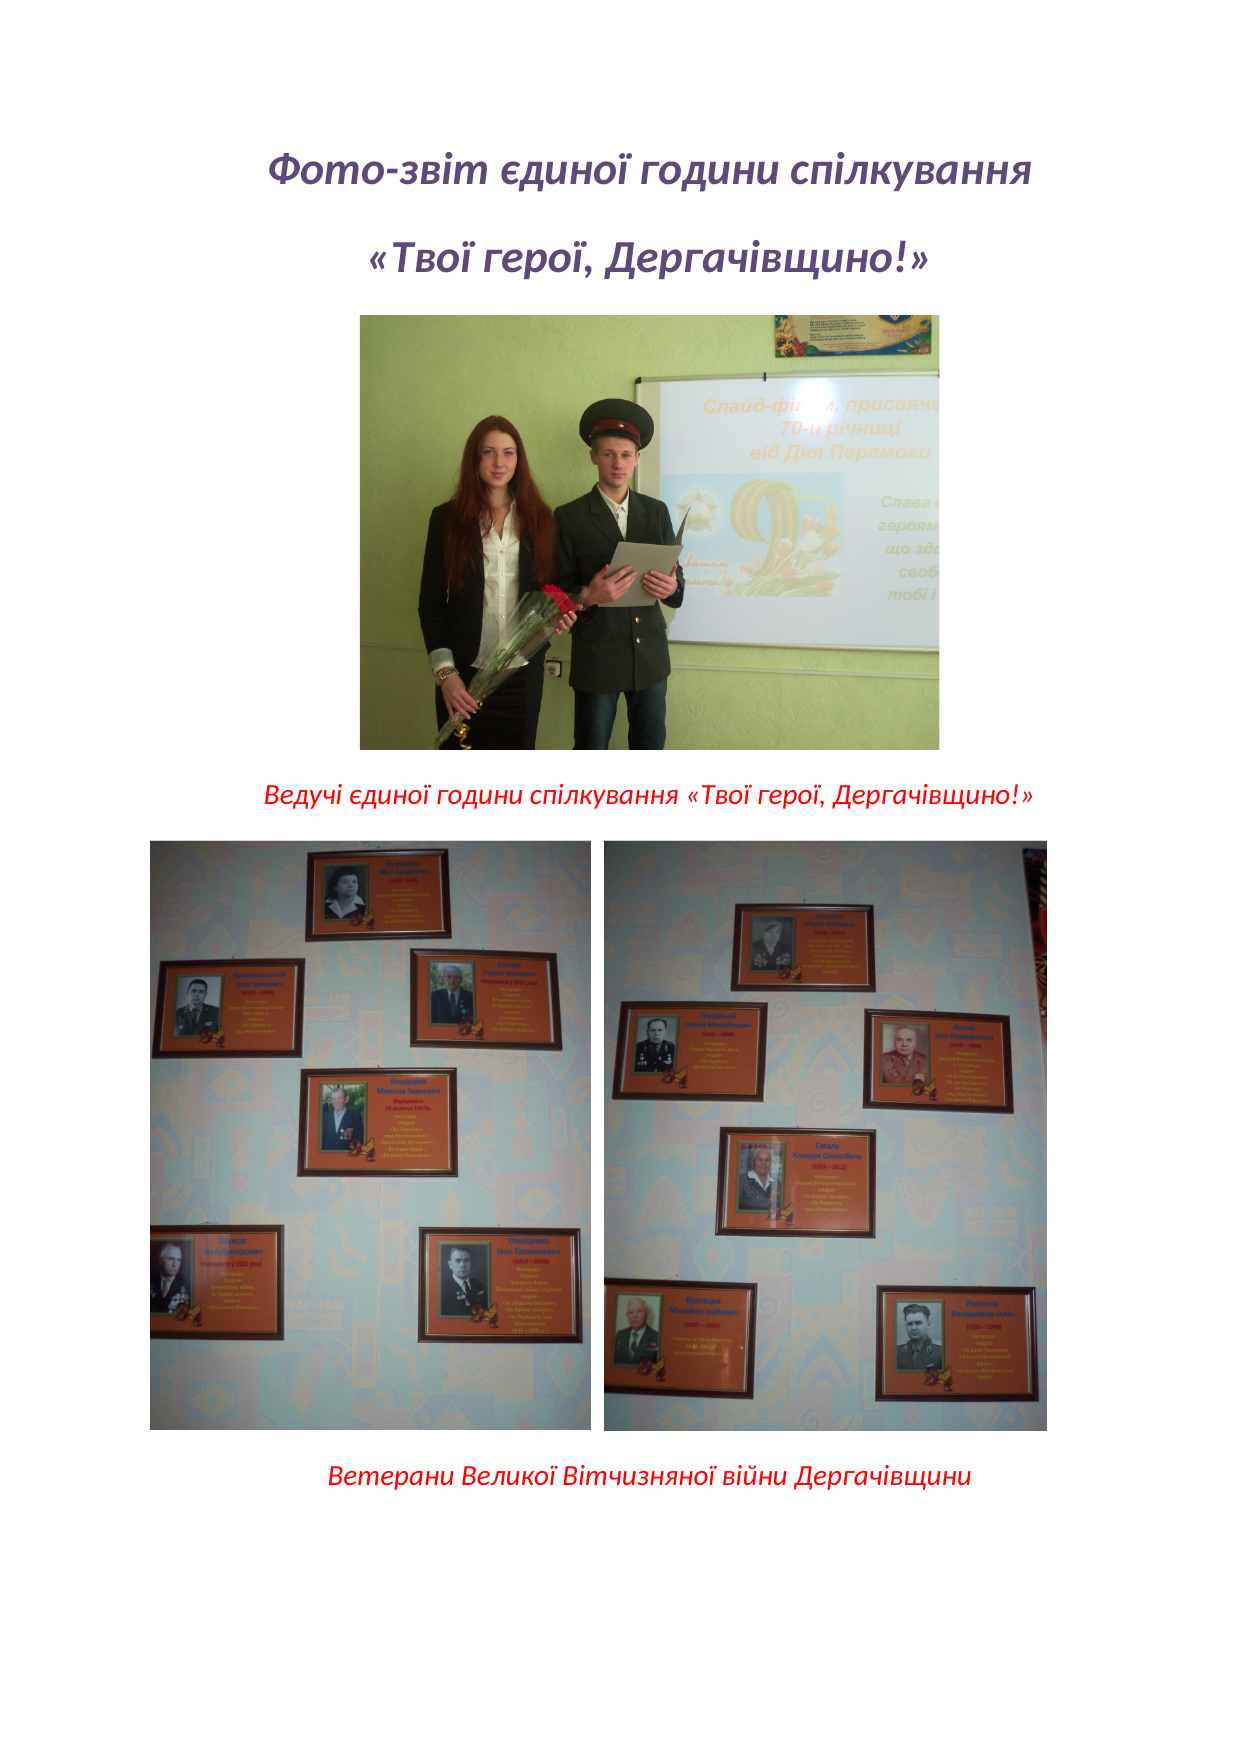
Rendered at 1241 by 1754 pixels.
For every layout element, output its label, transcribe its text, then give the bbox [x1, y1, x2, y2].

text Ветерани Великої Вітчизняної війни Дергачівщини [148, 1457, 1152, 1492]
picture [150, 841, 590, 1430]
picture [359, 315, 940, 750]
picture [604, 841, 1046, 1431]
text Ведучі єдиної години спілкування «Твої герої, Дергачівщино!» [148, 776, 1152, 811]
text «Твої герої, Дергачівщино!» [148, 228, 1152, 284]
text Фото-звіт єдиної години спілкування [148, 140, 1152, 196]
